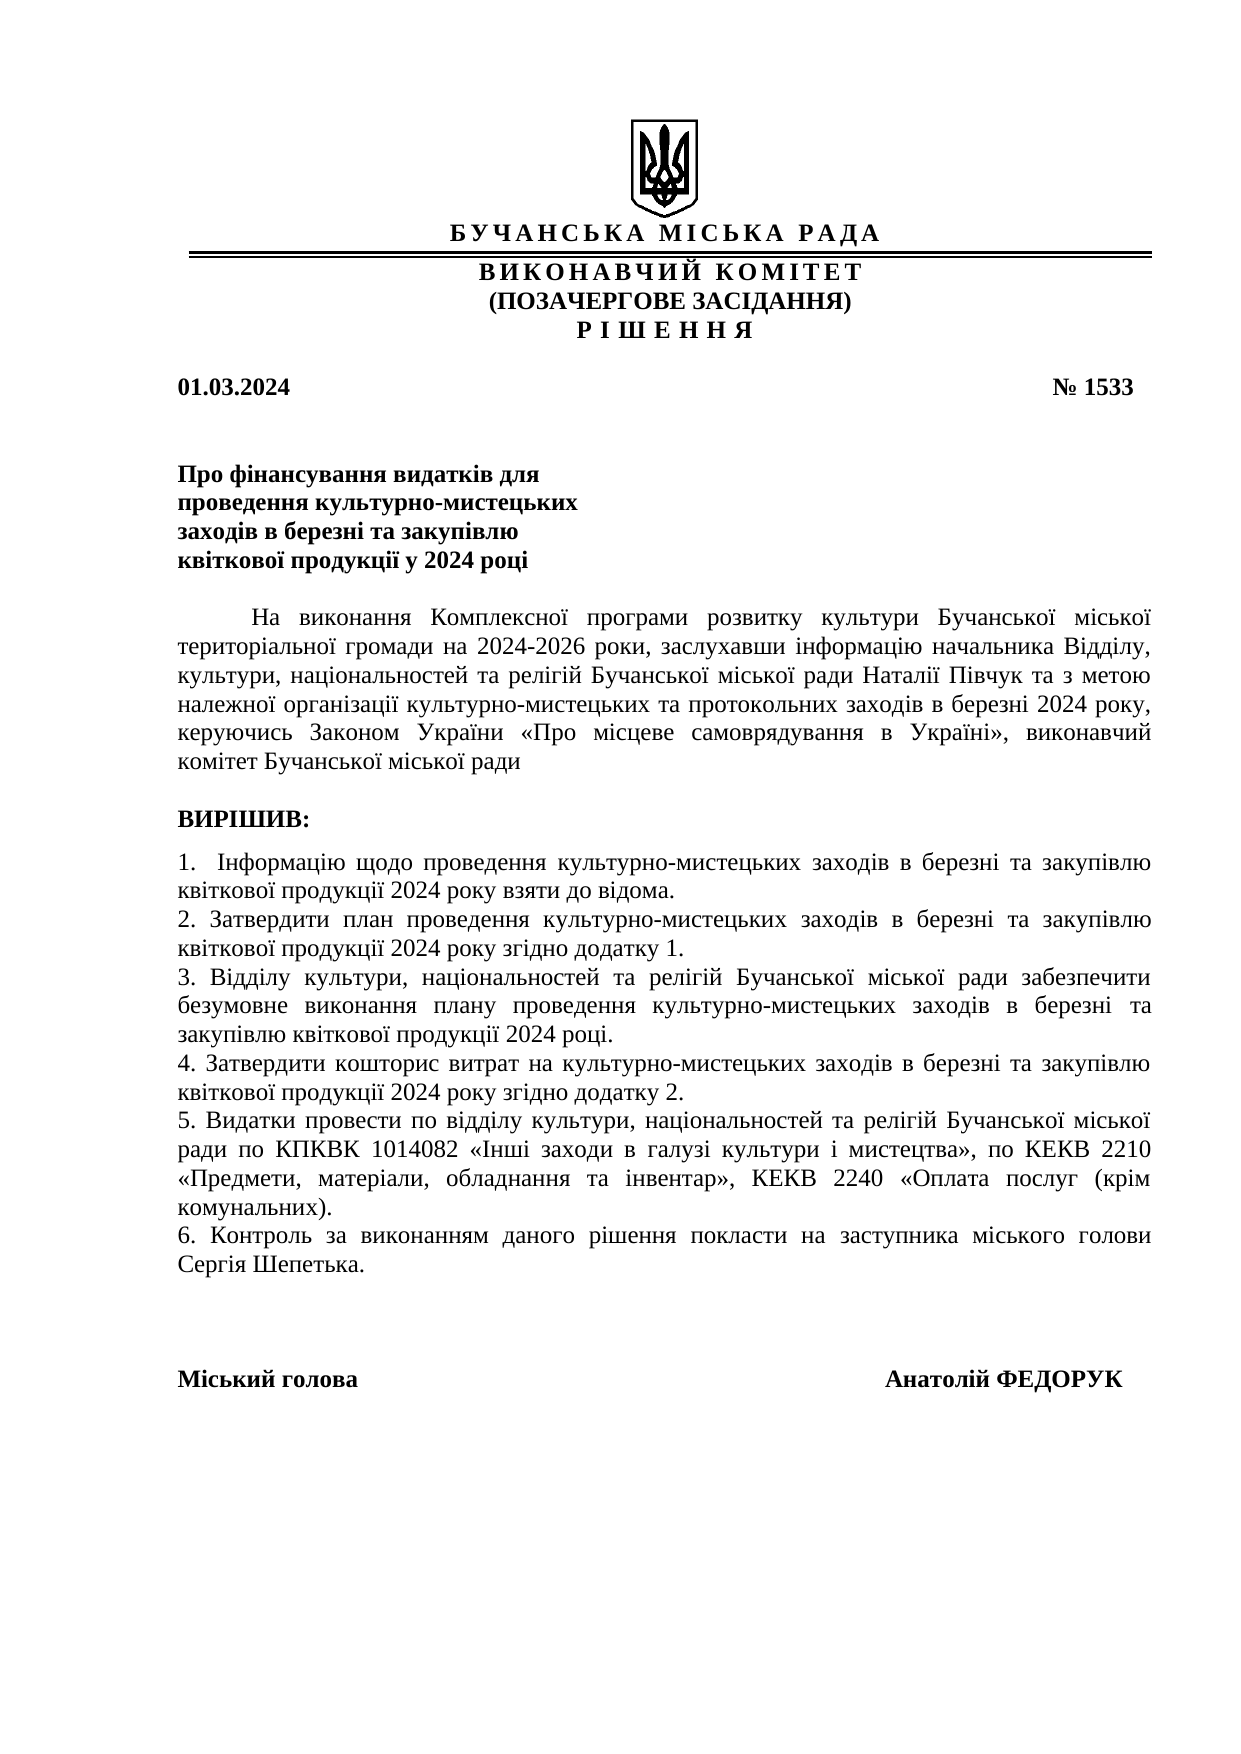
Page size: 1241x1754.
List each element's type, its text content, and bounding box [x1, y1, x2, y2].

text 5. Видатки провести по відділу культури, національностей та релігій Бучанської міської ради по КПКВК 1014082 «Інші заходи в галузі культури і мистецтва», по КЕКВ 2210 «Предмети, матеріали, обладнання та інвентар», КЕКВ 2240 «Оплата послуг (крім комунальних). [177, 1106, 1152, 1221]
text РІШЕННЯ [177, 315, 1152, 344]
text 2. Затвердити план проведення культурно-мистецьких заходів в березні та закупівлю квіткової продукції 2024 року згідно додатку 1. [177, 904, 1152, 962]
text квіткової продукції у 2024 році [177, 545, 1152, 574]
text 4. Затвердити кошторис витрат на культурно-мистецьких заходів в березні та закупівлю квіткової продукції 2024 року згідно додатку 2. [177, 1048, 1152, 1106]
text 1. Інформацію щодо проведення культурно-мистецьких заходів в березні та закупівлю квіткової продукції 2024 року взяти до відома. [177, 847, 1152, 904]
text БУЧАНСЬКА МІСЬКА РАДА [177, 218, 1152, 247]
text проведення культурно-мистецьких [177, 487, 1152, 516]
text заходів в березні та закупівлю [177, 516, 1152, 545]
text 01.03.2024 № 1533 [177, 372, 1152, 401]
text ВИРІШИВ: [177, 804, 1152, 832]
text 3. Відділу культури, національностей та релігій Бучанської міської ради забезпечити безумовне виконання плану проведення культурно-мистецьких заходів в березні та закупівлю квіткової продукції 2024 році. [177, 962, 1152, 1048]
text Про фінансування видатків для [177, 459, 1152, 487]
text 6. Контроль за виконанням даного рішення покласти на заступника міського голови Сергія Шепетька. [177, 1221, 1152, 1278]
table_header ВИКОНАВЧИЙ КОМІТЕТ (ПОЗАЧЕРГОВЕ ЗАСІДАННЯ) [189, 258, 1152, 315]
text На виконання Комплексної програми розвитку культури Бучанської міської територіальної громади на 2024-2026 роки, заслухавши інформацію начальника Відділу, культури, національностей та релігій Бучанської міської ради Наталії Півчук та з метою належної організації культурно-мистецьких та протокольних заходів в березні 2024 року, керуючись Законом України «Про місцеве самоврядування в Україні», виконавчий комітет Бучанської міської ради [177, 602, 1152, 775]
picture [629, 118, 700, 219]
text Міський голова Анатолій ФЕДОРУК [177, 1364, 1152, 1393]
